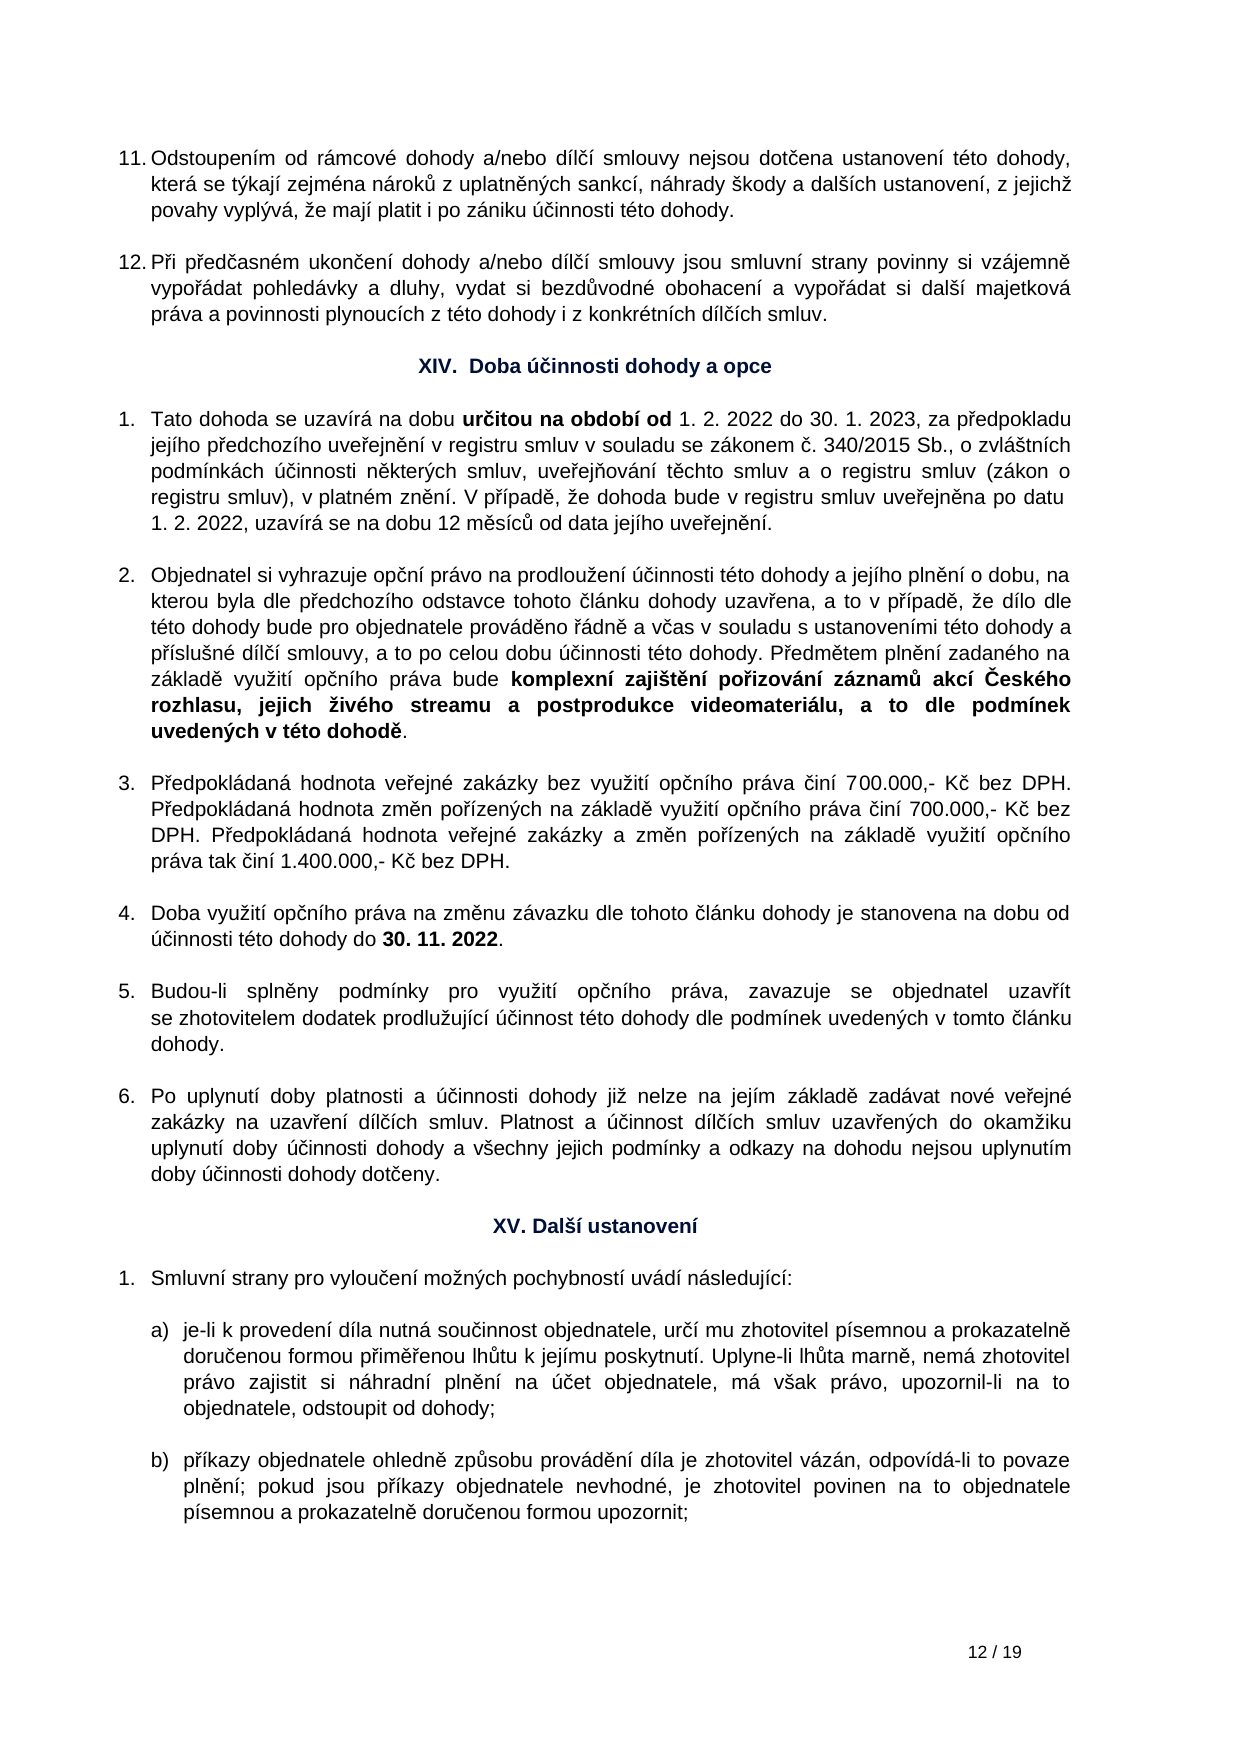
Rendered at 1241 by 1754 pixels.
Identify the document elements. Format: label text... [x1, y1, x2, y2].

subtitle Další ustanovení [118, 1212, 1072, 1238]
subtitle Doba účinnosti dohody a opce [118, 353, 1072, 379]
list je-li k provedení díla nutná součinnost objednatele, určí mu zhotovitel písemnou a prokazatelně doručenou formou přiměřenou lhůtu k jejímu poskytnutí. Uplyne-li lhůta marně, nemá zhotovitel právo zajistit si náhradní plnění na účet objednatele, má však právo, upozornil-li na to objednatele, odstoupit od dohody; [151, 1317, 1072, 1421]
list Tato dohoda se uzavírá na dobu určitou na období od 1. 2. 2022 do 30. 1. 2023, za předpokladu jejího předchozího uveřejnění v registru smluv v souladu se zákonem č. 340/2015 Sb., o zvláštních podmínkách účinnosti některých smluv, uveřejňování těchto smluv a o registru smluv (zákon o registru smluv), v platném znění. V případě, že dohoda bude v registru smluv uveřejněna po datu 1. 2. 2022, uzavírá se na dobu 12 měsíců od data jejího uveřejnění. [118, 405, 1072, 535]
list Budou-li splněny podmínky pro využití opčního práva, zavazuje se objednatel uzavřít se zhotovitelem dodatek prodlužující účinnost této dohody dle podmínek uvedených v tomto článku dohody. [118, 978, 1072, 1056]
list Objednatel si vyhrazuje opční právo na prodloužení účinnosti této dohody a jejího plnění o dobu, na kterou byla dle předchozího odstavce tohoto článku dohody uzavřena, a to v případě, že dílo dle této dohody bude pro objednatele prováděno řádně a včas v souladu s ustanoveními této dohody a příslušné dílčí smlouvy, a to po celou dobu účinnosti této dohody. Předmětem plnění zadaného na základě využití opčního práva bude komplexní zajištění pořizování záznamů akcí Českého rozhlasu, jejich živého streamu a postprodukce videomateriálu, a to dle podmínek uvedených v této dohodě. [118, 561, 1072, 744]
list Odstoupením od rámcové dohody a/nebo dílčí smlouvy nejsou dotčena ustanovení této dohody, která se týkají zejména nároků z uplatněných sankcí, náhrady škody a dalších ustanovení, z jejichž povahy vyplývá, že mají platit i po zániku účinnosti této dohody. [118, 145, 1072, 223]
list Doba využití opčního práva na změnu závazku dle tohoto článku dohody je stanovena na dobu od účinnosti této dohody do 30. 11. 2022. [118, 900, 1072, 952]
list příkazy objednatele ohledně způsobu provádění díla je zhotovitel vázán, odpovídá-li to povaze plnění; pokud jsou příkazy objednatele nevhodné, je zhotovitel povinen na to objednatele písemnou a prokazatelně doručenou formou upozornit; [151, 1447, 1072, 1525]
list Po uplynutí doby platnosti a účinnosti dohody již nelze na jejím základě zadávat nové veřejné zakázky na uzavření dílčích smluv. Platnost a účinnost dílčích smluv uzavřených do okamžiku uplynutí doby účinnosti dohody a všechny jejich podmínky a odkazy na dohodu nejsou uplynutím doby účinnosti dohody dotčeny. [118, 1082, 1072, 1186]
list Předpokládaná hodnota veřejné zakázky bez využití opčního práva činí 700.000,- Kč bez DPH. Předpokládaná hodnota změn pořízených na základě využití opčního práva činí 700.000,- Kč bez DPH. Předpokládaná hodnota veřejné zakázky a změn pořízených na základě využití opčního práva tak činí 1.400.000,- Kč bez DPH. [118, 770, 1072, 874]
list Smluvní strany pro vyloučení možných pochybností uvádí následující: [118, 1264, 1072, 1291]
list Při předčasném ukončení dohody a/nebo dílčí smlouvy jsou smluvní strany povinny si vzájemně vypořádat pohledávky a dluhy, vydat si bezdůvodné obohacení a vypořádat si další majetková práva a povinnosti plynoucích z této dohody i z konkrétních dílčích smluv. [118, 249, 1072, 327]
